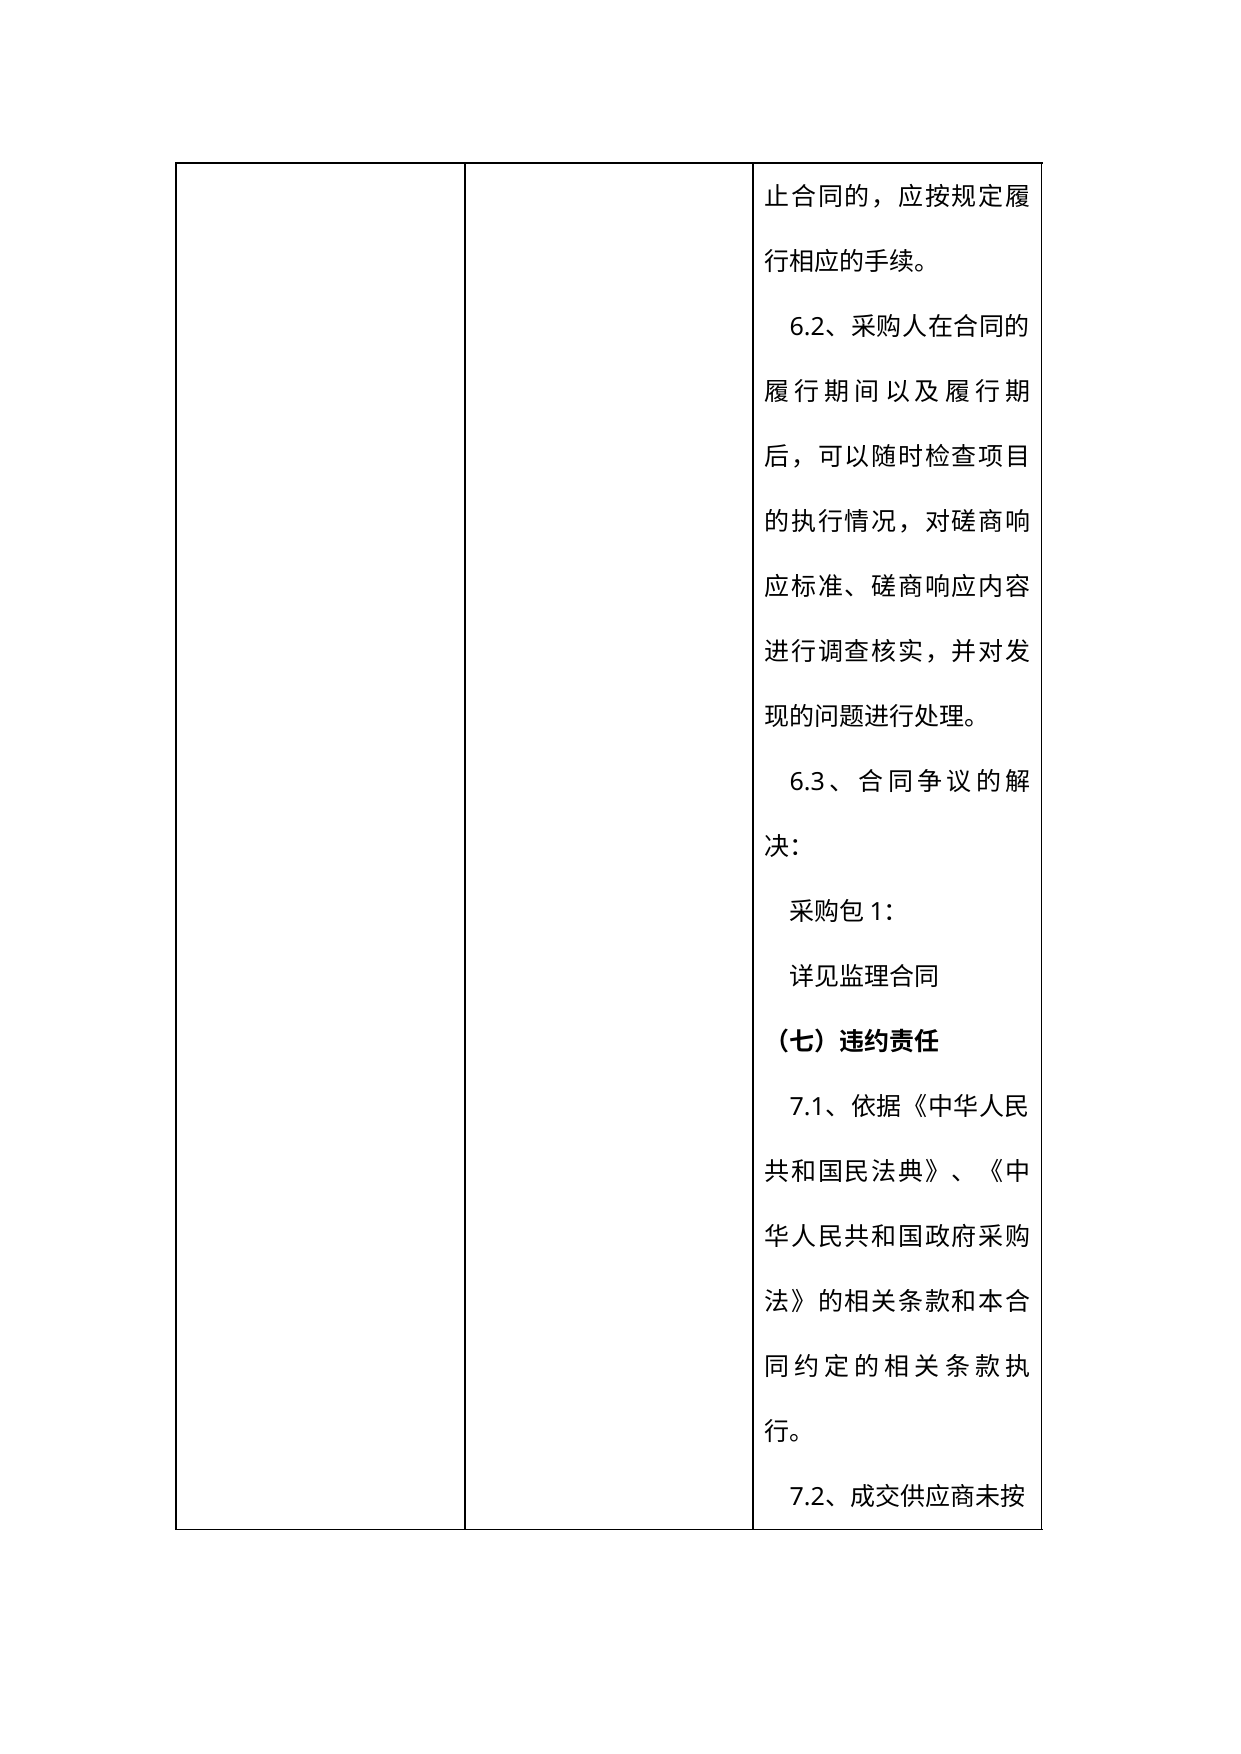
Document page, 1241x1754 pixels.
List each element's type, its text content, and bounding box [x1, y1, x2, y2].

table_cell [177, 164, 464, 1528]
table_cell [754, 164, 1041, 1528]
table_cell 1 [466, 164, 752, 1528]
